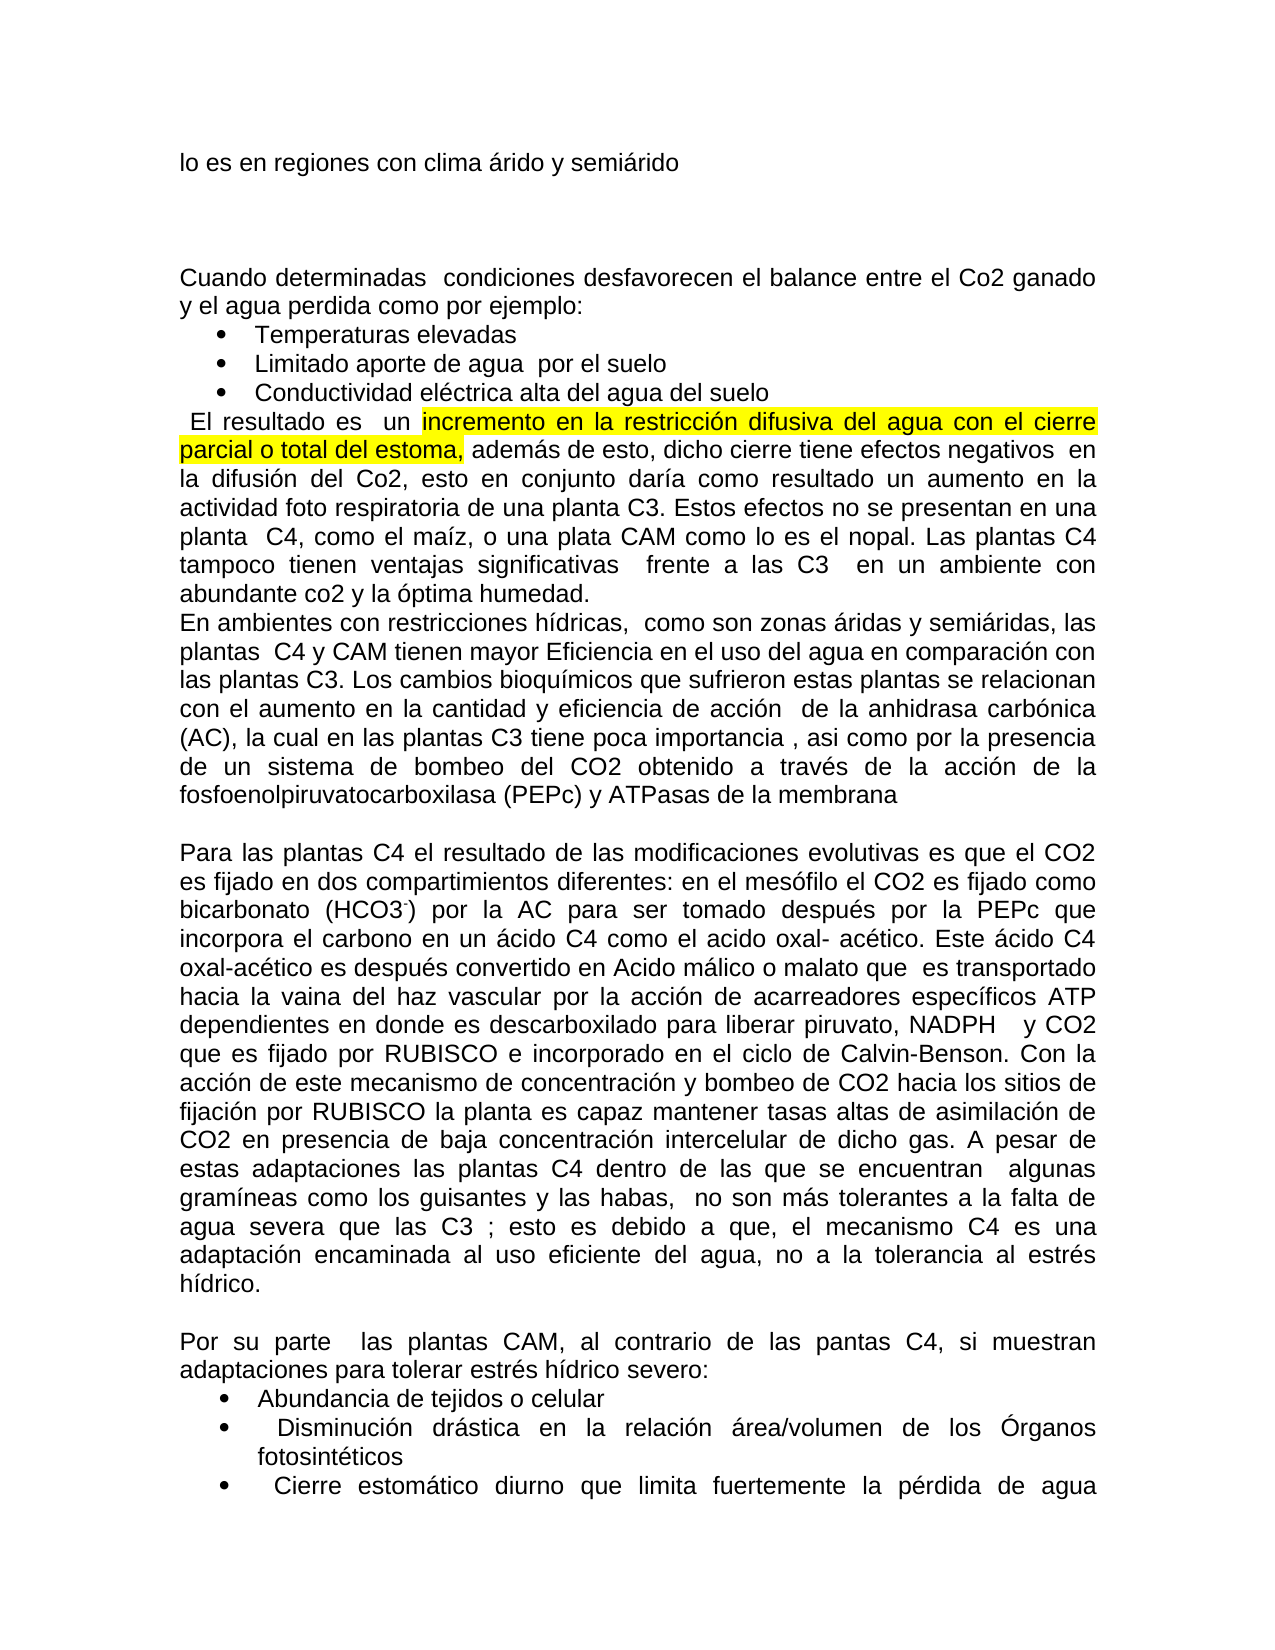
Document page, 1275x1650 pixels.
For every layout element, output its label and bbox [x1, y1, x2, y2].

table_cell [179, 148, 1098, 435]
table_cell [179, 435, 1098, 1499]
